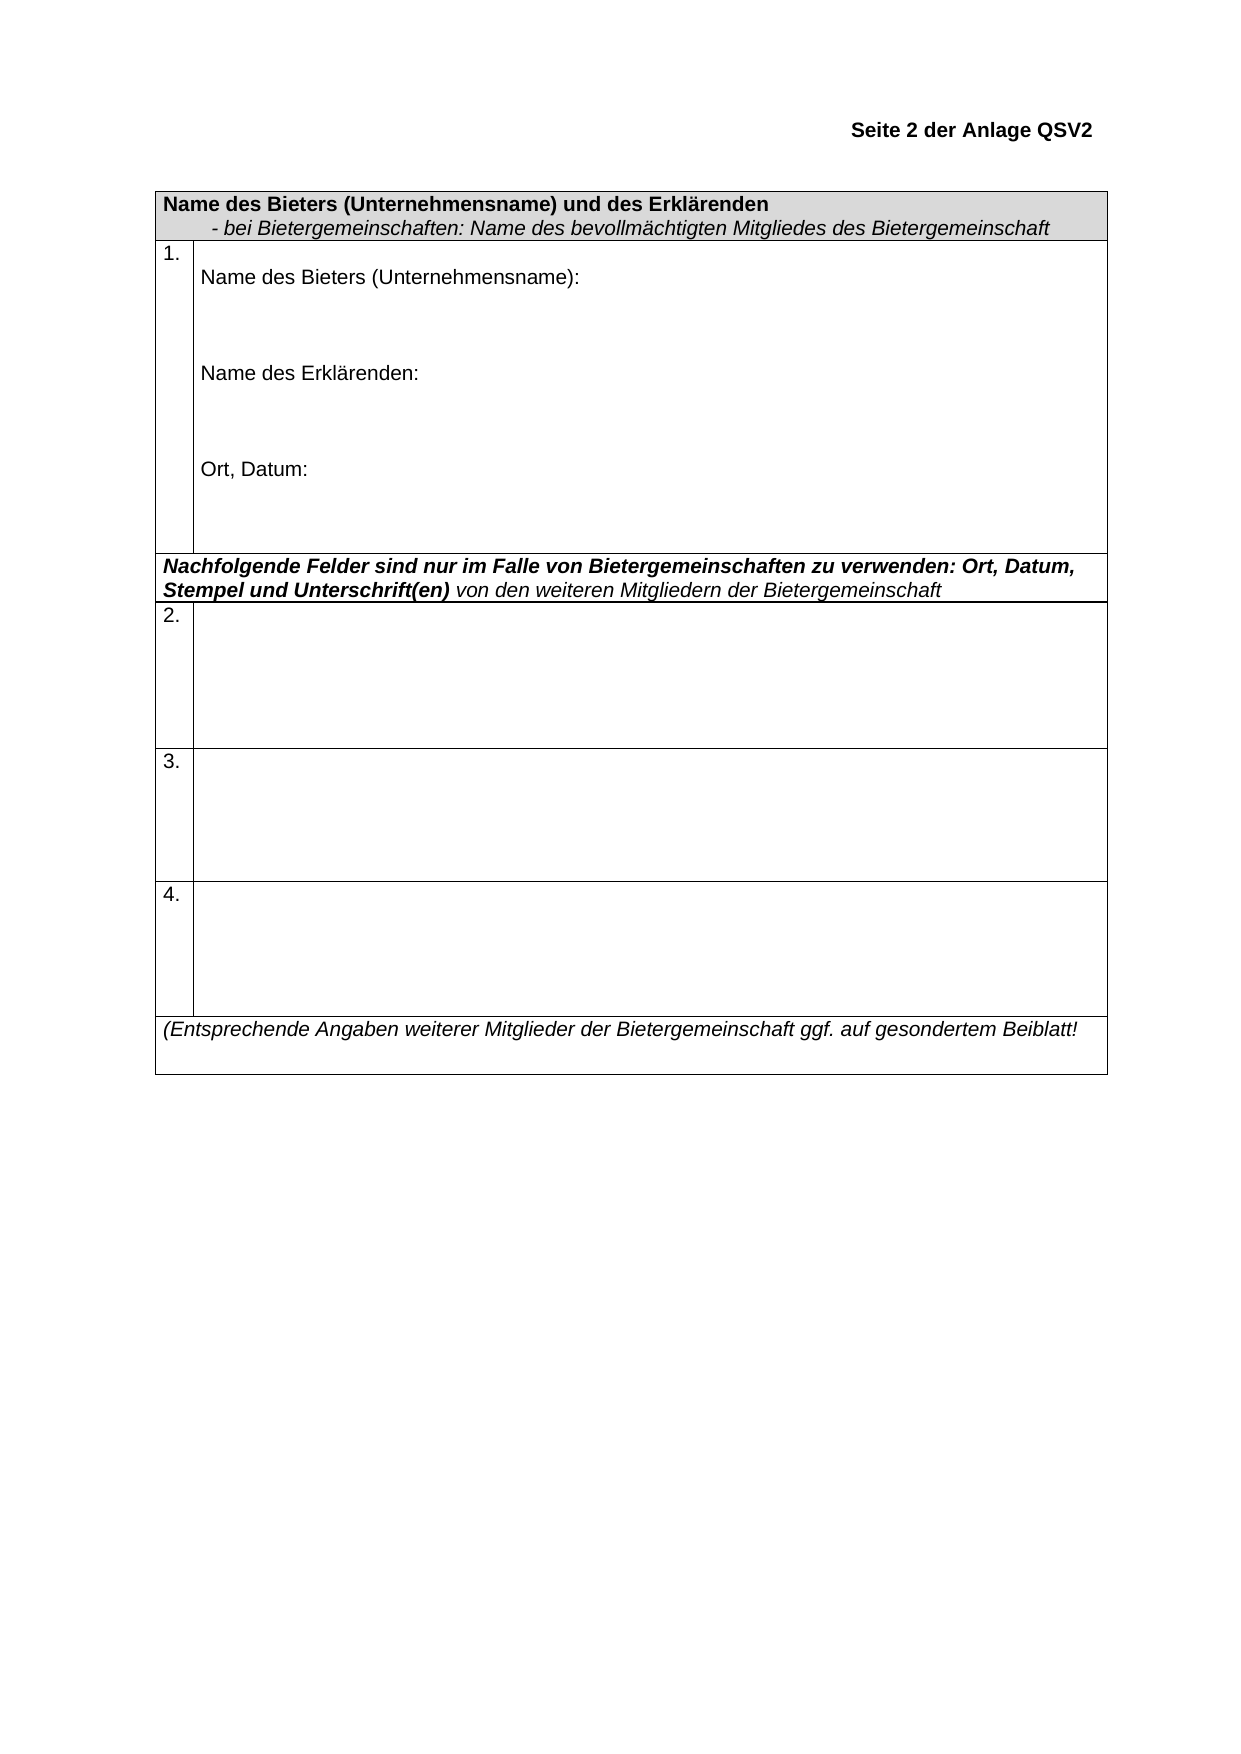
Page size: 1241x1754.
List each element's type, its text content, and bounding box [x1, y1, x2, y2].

table_cell Name des Bieters (Unternehmensname): Name des Erklärenden: Ort, Datum: [194, 241, 1107, 552]
table_cell [194, 749, 1107, 881]
table_cell 2. [156, 603, 193, 748]
table_cell 1. [156, 241, 193, 552]
table_cell 3. [156, 749, 193, 881]
table_cell 4. [156, 882, 193, 1016]
table_header Name des Bieters (Unternehmensname) und des Erklärenden - bei Bietergemeinschaften: Name des bevollmächtigten Mitgliedes des Bietergemeinschaft [156, 192, 1107, 240]
table_cell [194, 603, 1107, 748]
table_cell Nachfolgende Felder sind nur im Falle von Bietergemeinschaften zu verwenden: Ort, Datum, Stempel und Unterschrift(en) von den weiteren Mitgliedern der Bietergemeinschaft [156, 554, 1107, 601]
text Seite 2 der Anlage QSV2 [185, 118, 1092, 142]
table_cell [194, 882, 1107, 1016]
table_cell (Entsprechende Angaben weiterer Mitglieder der Bietergemeinschaft ggf. auf gesondertem Beiblatt! [156, 1017, 1107, 1074]
